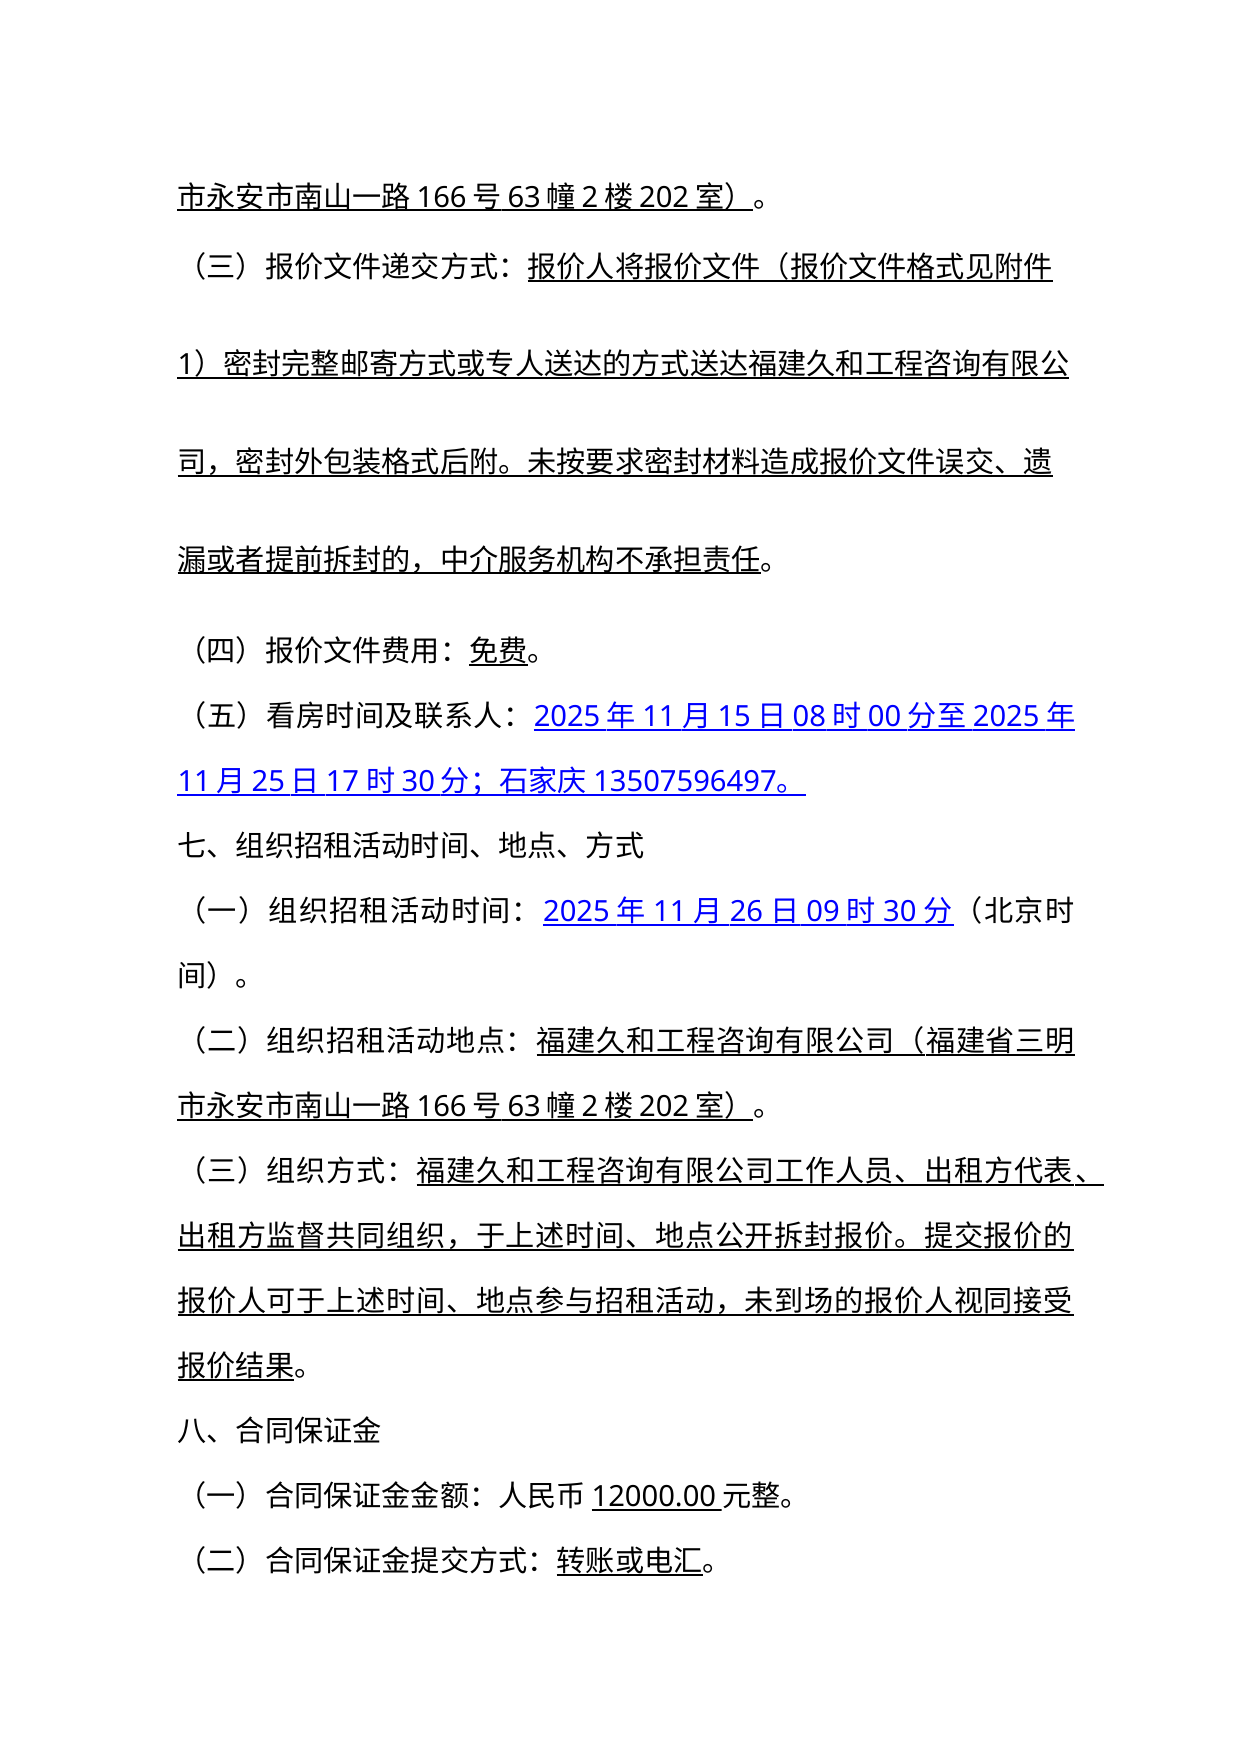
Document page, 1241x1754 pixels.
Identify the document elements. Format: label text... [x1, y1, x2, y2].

list （一）合同保证金金额：人民币12000.00元整。 [177, 1461, 1075, 1526]
list （二）合同保证金提交方式：转账或电汇。 [177, 1526, 1075, 1591]
list （一）组织招租活动时间：2025年11月26日09时30分（北京时间）。 [177, 876, 1075, 1006]
list 七、组织招租活动时间、地点、方式 [177, 811, 1075, 876]
text （三）组织方式：福建久和工程咨询有限公司工作人员、出租方代表、出租方监督共同组织，于上述时间、地点公开拆封报价。提交报价的报价人可于上述时间、地点参与招租活动，未到场的报价人视同接受报价结果。 [177, 1136, 1075, 1396]
list （四）报价文件费用：免费。 [177, 616, 1075, 681]
list （二）组织招租活动地点：福建久和工程咨询有限公司（福建省三明市永安市南山一路166号63幢2楼202室）。 [177, 1006, 1075, 1136]
list 八、合同保证金 [177, 1396, 1075, 1461]
text （三）报价文件递交方式：报价人将报价文件（报价文件格式见附件1）密封完整邮寄方式或专人送达的方式送达福建久和工程咨询有限公司，密封外包装格式后附。未按要求密封材料造成报价文件误交、遗漏或者提前拆封的，中介服务机构不承担责任。 [177, 232, 1075, 590]
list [177, 162, 1075, 227]
list （五）看房时间及联系人：2025年11月15日08时00分至2025年11月25日17 时30分；石家庆 13507596497。 [177, 681, 1075, 811]
